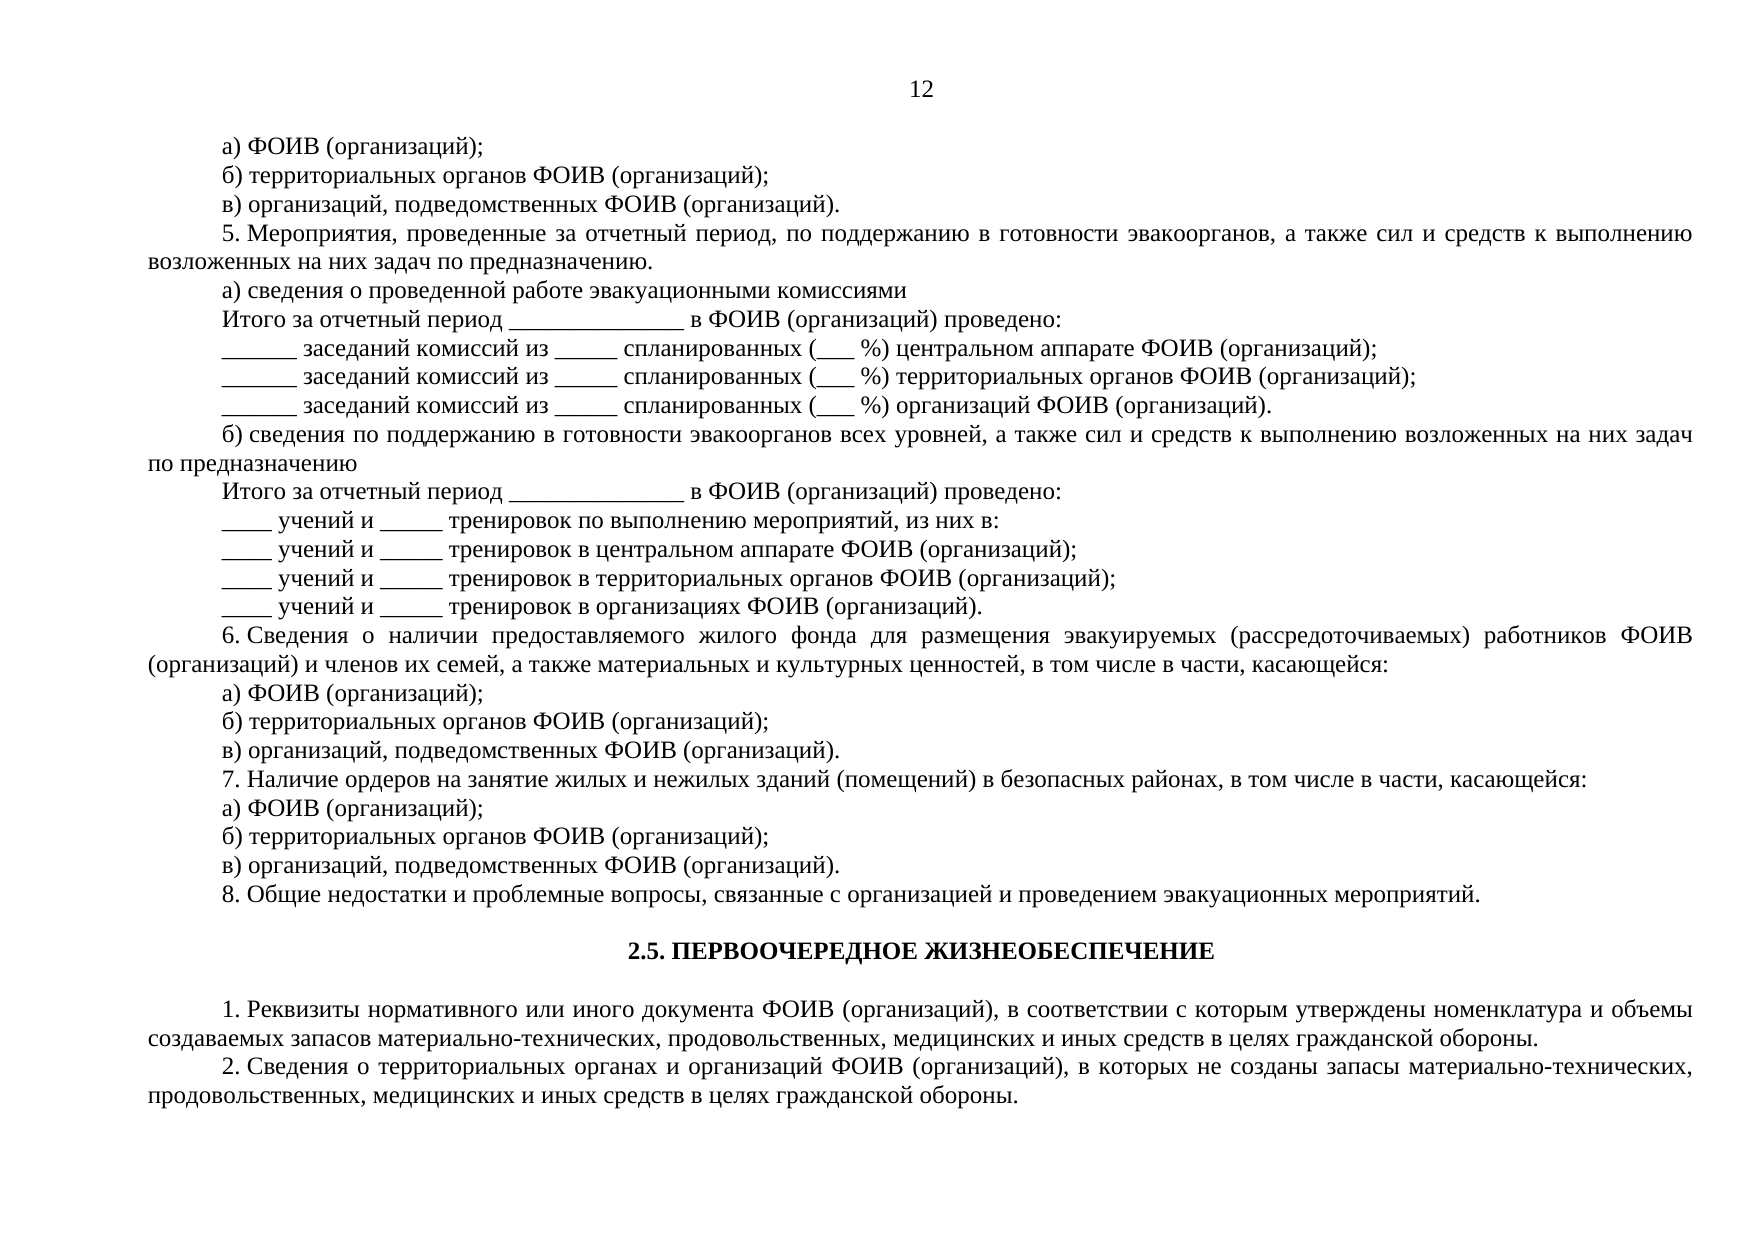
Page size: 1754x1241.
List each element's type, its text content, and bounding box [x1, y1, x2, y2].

text ______ заседаний комиссий из _____ спланированных (___ %) центральном аппарате ФОИВ (организаций); [148, 333, 1695, 361]
text 7. Наличие ордеров на занятие жилых и нежилых зданий (помещений) в безопасных районах, в том числе в части, касающейся: [148, 764, 1695, 793]
text 5. Мероприятия, проведенные за отчетный период, по поддержанию в готовности эвакоорганов, а также сил и средств к выполнению возложенных на них задач по предназначению. [148, 218, 1695, 275]
text б) территориальных органов ФОИВ (организаций); [148, 706, 1695, 735]
text 2. Сведения о территориальных органах и организаций ФОИВ (организаций), в которых не созданы запасы материально-технических, продовольственных, медицинских и иных средств в целях гражданской обороны. [148, 1051, 1695, 1109]
text ______ заседаний комиссий из _____ спланированных (___ %) организаций ФОИВ (организаций). [148, 390, 1695, 419]
text 8. Общие недостатки и проблемные вопросы, связанные с организацией и проведением эвакуационных мероприятий. [148, 879, 1695, 908]
text 6. Сведения о наличии предоставляемого жилого фонда для размещения эвакуируемых (рассредоточиваемых) работников ФОИВ (организаций) и членов их семей, а также материальных и культурных ценностей, в том числе в части, касающейся: [148, 620, 1695, 678]
text Итого за отчетный период ______________ в ФОИВ (организаций) проведено: [148, 476, 1695, 505]
text 1. Реквизиты нормативного или иного документа ФОИВ (организаций), в соответствии с которым утверждены номенклатура и объемы создаваемых запасов материально-технических, продовольственных, медицинских и иных средств в целях гражданской обороны. [148, 994, 1695, 1051]
text б) сведения по поддержанию в готовности эвакоорганов всех уровней, а также сил и средств к выполнению возложенных на них задач по предназначению [148, 419, 1695, 476]
text а) ФОИВ (организаций); [148, 793, 1695, 821]
text Итого за отчетный период ______________ в ФОИВ (организаций) проведено: [148, 304, 1695, 333]
subtitle 2.5. ПЕРВООЧЕРЕДНОЕ ЖИЗНЕОБЕСПЕЧЕНИЕ [148, 936, 1695, 965]
text в) организаций, подведомственных ФОИВ (организаций). [148, 850, 1695, 879]
text ____ учений и _____ тренировок по выполнению мероприятий, из них в: [148, 505, 1695, 534]
text ____ учений и _____ тренировок в территориальных органов ФОИВ (организаций); [148, 563, 1695, 591]
text ______ заседаний комиссий из _____ спланированных (___ %) территориальных органов ФОИВ (организаций); [148, 361, 1695, 390]
text в) организаций, подведомственных ФОИВ (организаций). [148, 735, 1695, 764]
text а) сведения о проведенной работе эвакуационными комиссиями [148, 275, 1695, 304]
text б) территориальных органов ФОИВ (организаций); [148, 821, 1695, 850]
text ____ учений и _____ тренировок в организациях ФОИВ (организаций). [148, 591, 1695, 620]
text а) ФОИВ (организаций); [148, 131, 1695, 160]
text ____ учений и _____ тренировок в центральном аппарате ФОИВ (организаций); [148, 534, 1695, 563]
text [148, 189, 1695, 218]
text а) ФОИВ (организаций); [148, 678, 1695, 706]
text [148, 160, 1695, 189]
